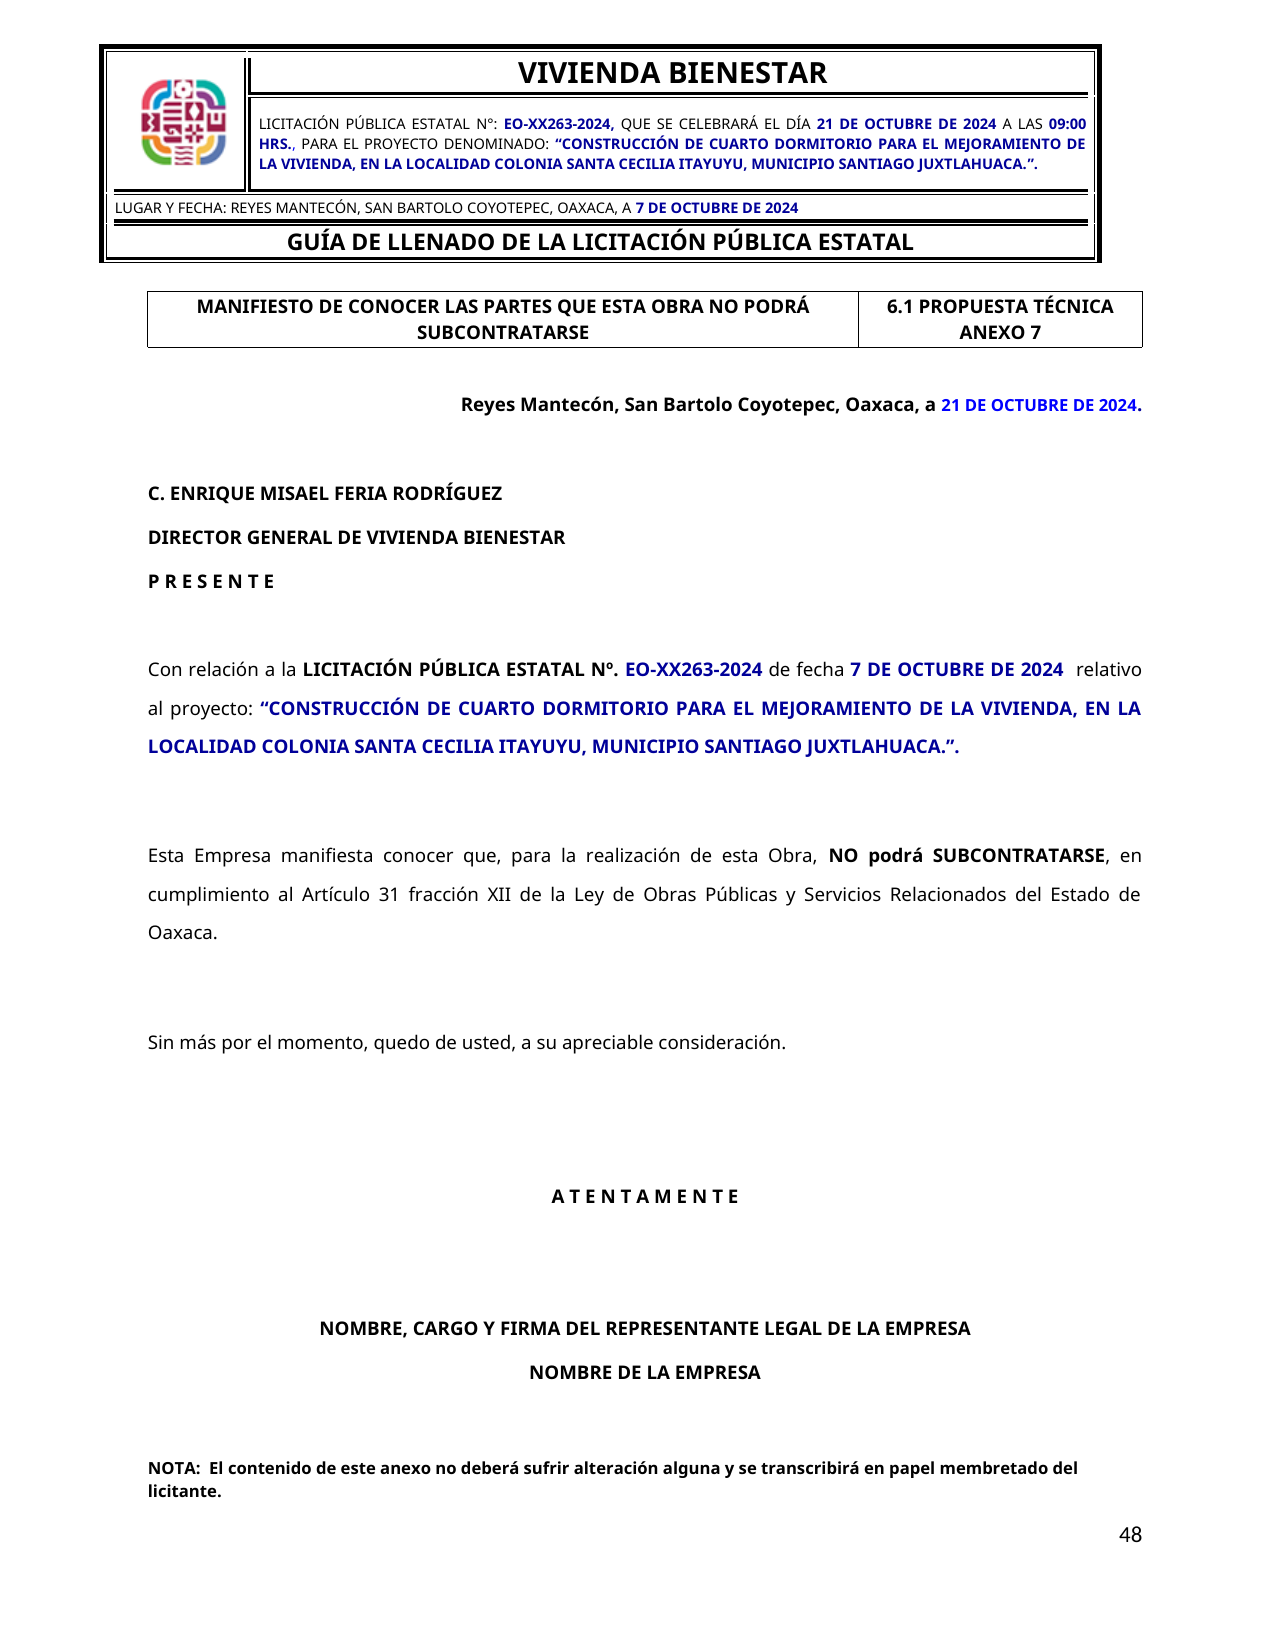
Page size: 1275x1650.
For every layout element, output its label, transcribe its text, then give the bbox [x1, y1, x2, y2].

text P R E S E N T E [148, 568, 1142, 594]
text Reyes Mantecón, San Bartolo Coyotepec, Oaxaca, a 21 DE OCTUBRE DE 2024. [148, 392, 1142, 417]
list Con relación a la LICITACIÓN PÚBLICA ESTATAL Nº. EO-XX263-2024 de fecha 7 DE OCTUBRE DE 2024 relativo al proyecto: “CONSTRUCCIÓN DE CUARTO DORMITORIO PARA EL MEJORAMIENTO DE LA VIVIENDA, EN LA LOCALIDAD COLONIA SANTA CECILIA ITAYUYU, MUNICIPIO SANTIAGO JUXTLAHUACA.”. [148, 657, 1142, 758]
text Esta Empresa manifiesta conocer que, para la realización de esta Obra, NO podrá SUBCONTRATARSE, en cumplimiento al Artículo 31 fracción XII de la Ley de Obras Públicas y Servicios Relacionados del Estado de Oaxaca. [148, 843, 1142, 945]
table_header MANIFIESTO DE CONOCER LAS PARTES QUE ESTA OBRA NO PODRÁ SUBCONTRATARSE [148, 292, 858, 347]
picture [130, 71, 237, 171]
table_header 6.1 PROPUESTA TÉCNICA ANEXO 7 [859, 292, 1142, 347]
text DIRECTOR GENERAL DE VIVIENDA BIENESTAR [148, 524, 1142, 549]
text Sin más por el momento, quedo de usted, a su apreciable consideración. [148, 1029, 1142, 1054]
text NOTA: El contenido de este anexo no deberá sufrir alteración alguna y se transcribirá en papel membretado del licitante. [148, 1457, 1142, 1502]
text NOMBRE DE LA EMPRESA [148, 1360, 1142, 1385]
text A T E N T A M E N T E [148, 1183, 1142, 1208]
text C. ENRIQUE MISAEL FERIA RODRÍGUEZ [148, 480, 1142, 505]
text NOMBRE, CARGO Y FIRMA DEL REPRESENTANTE LEGAL DE LA EMPRESA [148, 1316, 1142, 1341]
